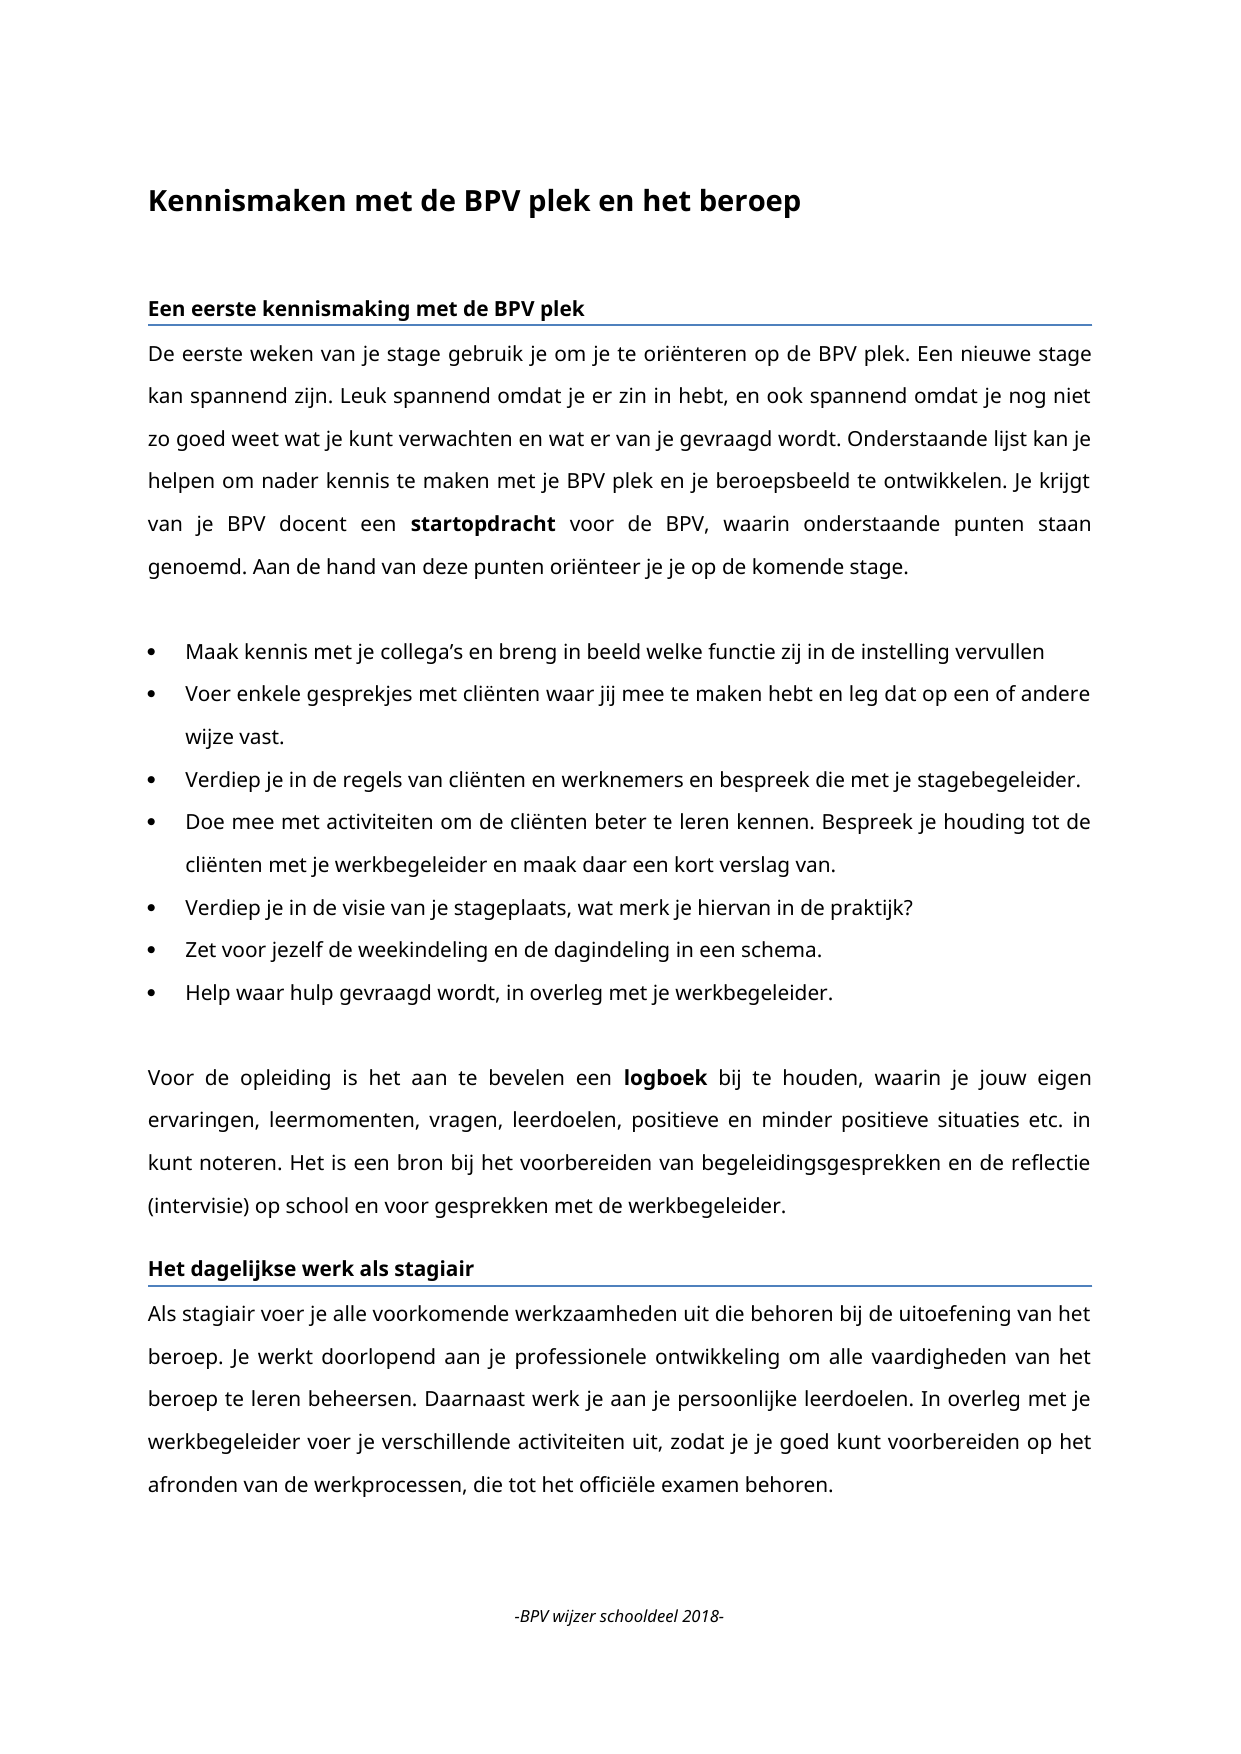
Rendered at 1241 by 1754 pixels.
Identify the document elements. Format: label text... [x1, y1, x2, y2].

list Verdiep je in de regels van cliënten en werknemers en bespreek die met je stagebegeleider. [148, 765, 1092, 793]
list Zet voor jezelf de weekindeling en de dagindeling in een schema. [148, 935, 1092, 964]
subtitle Het dagelijkse werk als stagiair [148, 1254, 1092, 1285]
subtitle Kennismaken met de BPV plek en het beroep [148, 181, 1092, 220]
list Doe mee met activiteiten om de cliënten beter te leren kennen. Bespreek je houding tot de cliënten met je werkbegeleider en maak daar een kort verslag van. [148, 807, 1092, 878]
text Als stagiair voer je alle voorkomende werkzaamheden uit die behoren bij de uitoefening van het beroep. Je werkt doorlopend aan je professionele ontwikkeling om alle vaardigheden van het beroep te leren beheersen. Daarnaast werk je aan je persoonlijke leerdoelen. In overleg met je werkbegeleider voer je verschillende activiteiten uit, zodat je je goed kunt voorbereiden op het afronden van de werkprocessen, die tot het officiële examen behoren. [148, 1299, 1092, 1498]
list Maak kennis met je collega’s en breng in beeld welke functie zij in de instelling vervullen [148, 637, 1092, 665]
subtitle Een eerste kennismaking met de BPV plek [148, 294, 1092, 324]
list Verdiep je in de visie van je stageplaats, wat merk je hiervan in de praktijk? [148, 893, 1092, 921]
list Voer enkele gesprekjes met cliënten waar jij mee te maken hebt en leg dat op een of andere wijze vast. [148, 679, 1092, 751]
text De eerste weken van je stage gebruik je om je te oriënteren op de BPV plek. Een nieuwe stage kan spannend zijn. Leuk spannend omdat je er zin in hebt, en ook spannend omdat je nog niet zo goed weet wat je kunt verwachten en wat er van je gevraagd wordt. Onderstaande lijst kan je helpen om nader kennis te maken met je BPV plek en je beroepsbeeld te ontwikkelen. Je krijgt van je BPV docent een startopdracht voor de BPV, waarin onderstaande punten staan genoemd. Aan de hand van deze punten oriënteer je je op de komende stage. [148, 339, 1092, 580]
list Help waar hulp gevraagd wordt, in overleg met je werkbegeleider. [148, 978, 1092, 1006]
text Voor de opleiding is het aan te bevelen een logboek bij te houden, waarin je jouw eigen ervaringen, leermomenten, vragen, leerdoelen, positieve en minder positieve situaties etc. in kunt noteren. Het is een bron bij het voorbereiden van begeleidingsgesprekken en de reflectie (intervisie) op school en voor gesprekken met de werkbegeleider. [148, 1063, 1092, 1219]
